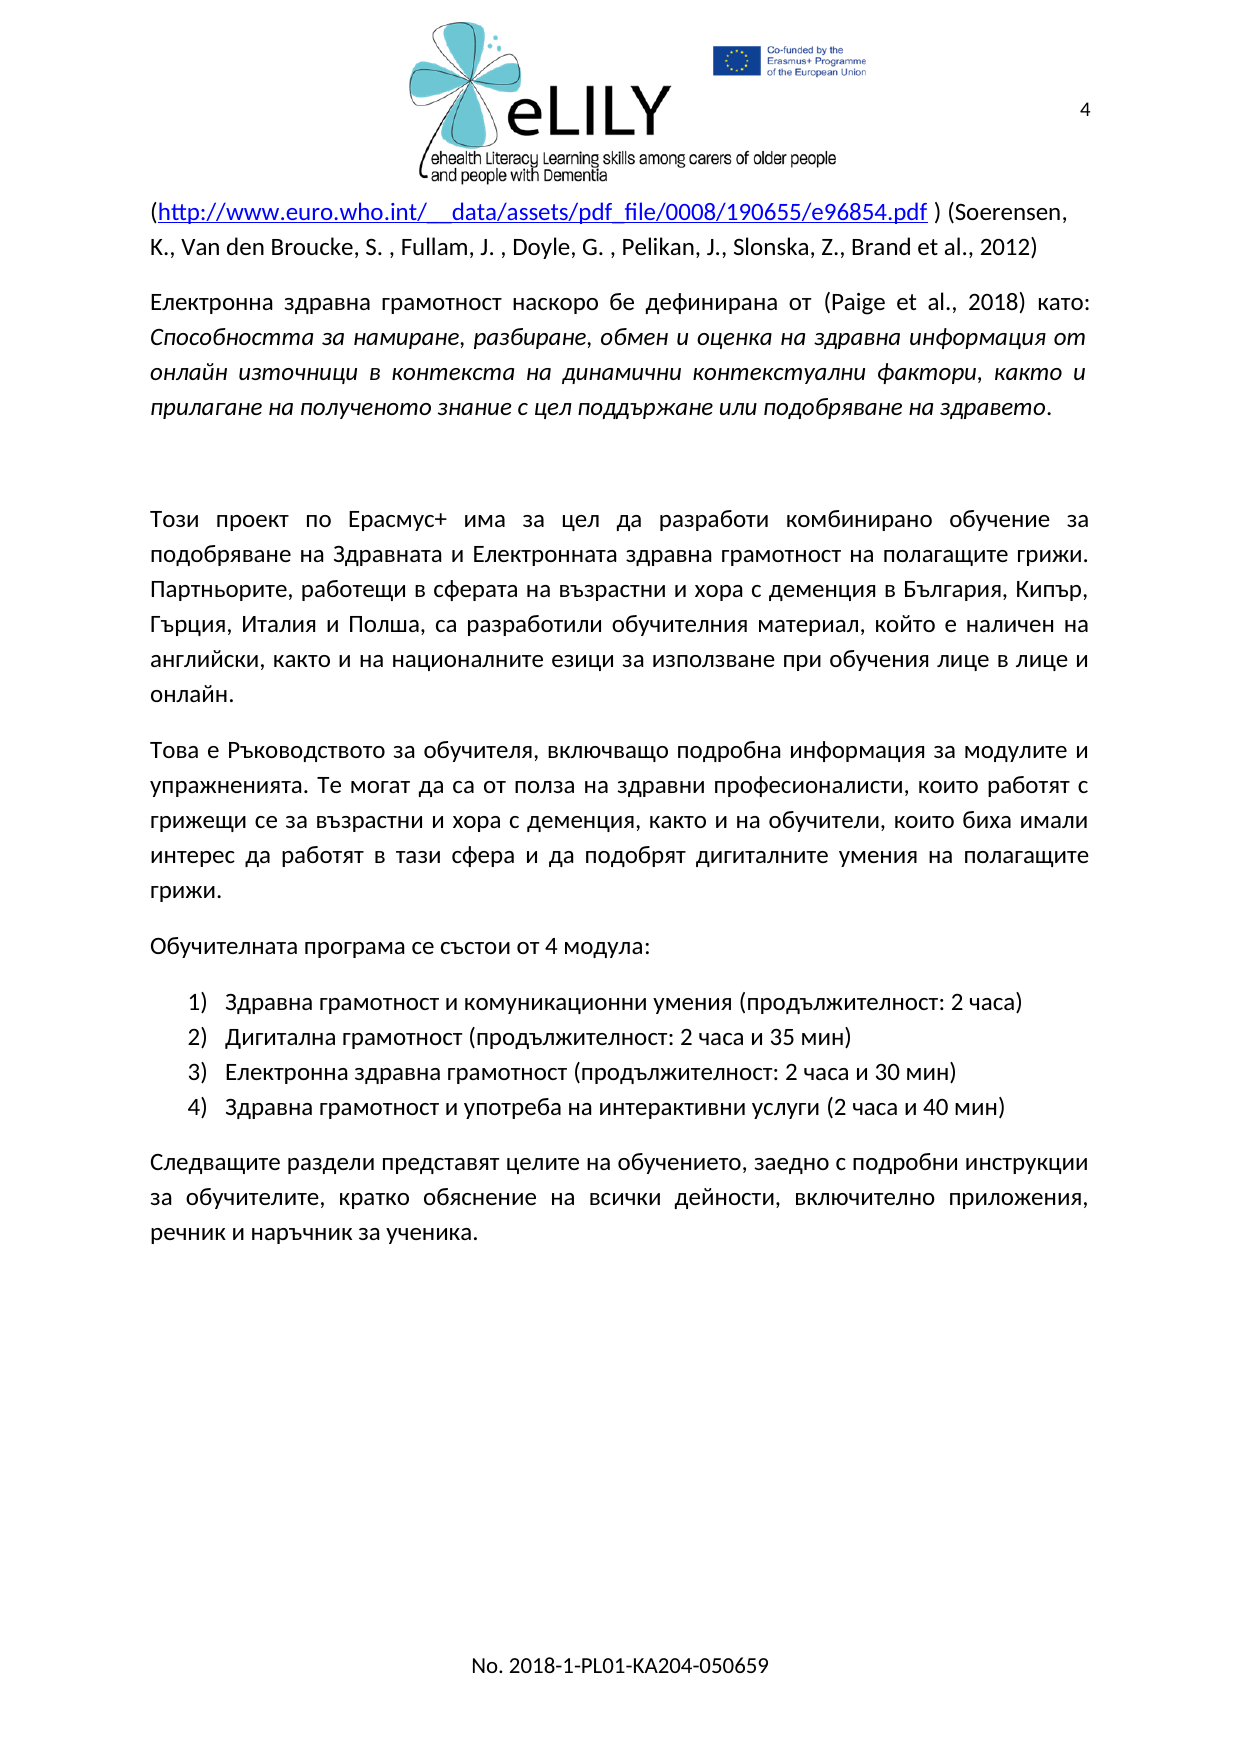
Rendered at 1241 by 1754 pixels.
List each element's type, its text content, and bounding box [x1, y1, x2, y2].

list Здравна грамотност и комуникационни умения (продължителност: 2 часа) [187, 986, 1090, 1016]
picture [409, 22, 866, 185]
text Този проект по Ерасмус+ има за цел да разработи комбинирано обучение за подобряване на Здравната и Електронната здравна грамотност на полагащите грижи. Партньорите, работещи в сферата на възрастни и хора с деменция в България, Кипър, Гърция, Италия и Полша, са разработили обучителния материал, който е наличен на английски, както и на националните езици за използване при обучения лице в лице и онлайн. [150, 503, 1090, 709]
text Това е Ръководството за обучителя, включващо подробна информация за модулите и упражненията. Те могат да са от полза на здравни професионалисти, които работят с грижещи се за възрастни и хора с деменция, както и на обучители, които биха имали интерес да работят в тази сфера и да подобрят дигиталните умения на полагащите грижи. [150, 734, 1090, 904]
text Електронна здравна грамотност наскоро бе дефинирана от (Paige et al., 2018) като: Способността за намиране, разбиране, обмен и оценка на здравна информация от онлайн източници в контекста на динамични контекстуални фактори, както и прилагане на полученото знание с цел поддържане или подобряване на здравето. [150, 286, 1090, 422]
list Електронна здравна грамотност (продължителност: 2 часа и 30 мин) [187, 1056, 1090, 1086]
text Следващите раздели представят целите на обучението, заедно с подробни инструкции за обучителите, кратко обяснение на всички дейности, включително приложения, речник и наръчник за ученика. [150, 1146, 1090, 1247]
text Обучителната програма се състои от 4 модула: [150, 930, 1090, 960]
list Дигитална грамотност (продължителност: 2 часа и 35 мин) [187, 1021, 1090, 1051]
list Здравна грамотност и употреба на интерактивни услуги (2 часа и 40 мин) [187, 1091, 1090, 1121]
